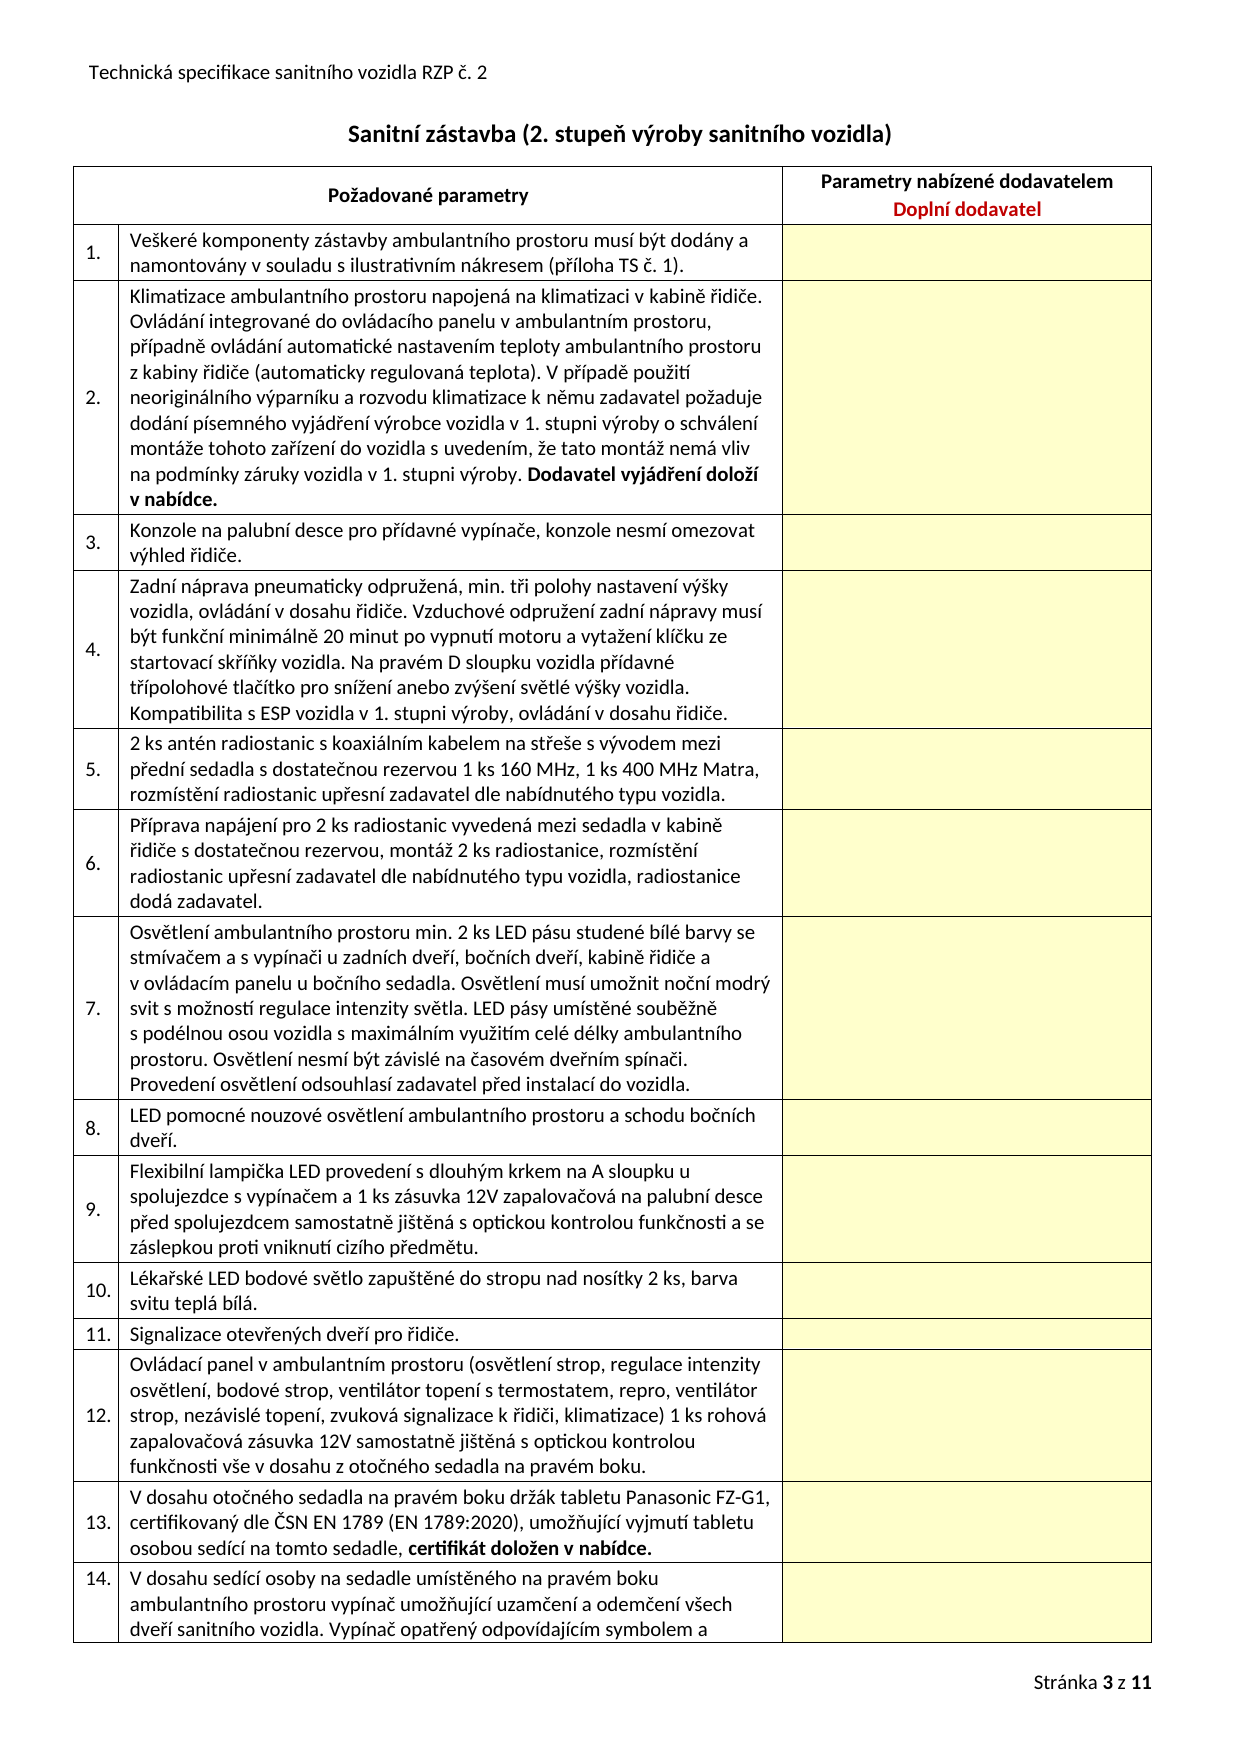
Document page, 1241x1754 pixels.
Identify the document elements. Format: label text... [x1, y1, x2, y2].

table_cell [74, 281, 118, 514]
table_cell [74, 729, 118, 809]
table_cell Signalizace otevřených dveří pro řidiče. [119, 1319, 782, 1348]
table_cell [74, 571, 118, 727]
table_cell Konzole na palubní desce pro přídavné vypínače, konzole nesmí omezovat výhled řidiče. [119, 515, 782, 570]
table_cell [783, 515, 1151, 570]
table_cell [783, 1100, 1151, 1155]
table_cell [74, 810, 118, 916]
table_header Požadované parametry [74, 167, 782, 224]
table_cell [783, 281, 1151, 514]
table_cell Flexibilní lampička LED provedení s dlouhým krkem na A sloupku u spolujezdce s vypínačem a 1 ks zásuvka 12V zapalovačová na palubní desce před spolujezdcem samostatně jištěná s optickou kontrolou funkčnosti a se záslepkou proti vniknutí cizího předmětu. [119, 1156, 782, 1262]
table_cell Lékařské LED bodové světlo zapuštěné do stropu nad nosítky 2 ks, barva svitu teplá bílá. [119, 1263, 782, 1318]
table_cell [74, 1319, 118, 1348]
table_cell [74, 1350, 118, 1481]
table_cell [783, 571, 1151, 727]
table_cell Klimatizace ambulantního prostoru napojená na klimatizaci v kabině řidiče. Ovládání integrované do ovládacího panelu v ambulantním prostoru, případně ovládání automatické nastavením teploty ambulantního prostoru z kabiny řidiče (automaticky regulovaná teplota). V případě použití neoriginálního výparníku a rozvodu klimatizace k němu zadavatel požaduje dodání písemného vyjádření výrobce vozidla v 1. stupni výroby o schválení montáže tohoto zařízení do vozidla s uvedením, že tato montáž nemá vliv na podmínky záruky vozidla v 1. stupni výroby. Dodavatel vyjádření doloží v nabídce. [119, 281, 782, 514]
table_cell [74, 1482, 118, 1562]
subtitle Sanitní zástavba (2. stupeň výroby sanitního vozidla) [89, 118, 1152, 149]
table_cell [74, 515, 118, 570]
table_cell [783, 1156, 1151, 1262]
table_cell [783, 1319, 1151, 1348]
table_cell 2 ks antén radiostanic s koaxiálním kabelem na střeše s vývodem mezi přední sedadla s dostatečnou rezervou 1 ks 160 MHz, 1 ks 400 MHz Matra, rozmístění radiostanic upřesní zadavatel dle nabídnutého typu vozidla. [119, 729, 782, 809]
table_cell [74, 917, 118, 1099]
table_cell [74, 225, 118, 280]
table_cell [783, 1350, 1151, 1481]
table_cell Příprava napájení pro 2 ks radiostanic vyvedená mezi sedadla v kabině řidiče s dostatečnou rezervou, montáž 2 ks radiostanice, rozmístění radiostanic upřesní zadavatel dle nabídnutého typu vozidla, radiostanice dodá zadavatel. [119, 810, 782, 916]
table_cell [783, 1563, 1151, 1642]
table_cell [74, 1156, 118, 1262]
table_cell V dosahu otočného sedadla na pravém boku držák tabletu Panasonic FZ-G1, certifikovaný dle ČSN EN 1789 (EN 1789:2020), umožňující vyjmutí tabletu osobou sedící na tomto sedadle, certifikát doložen v nabídce. [119, 1482, 782, 1562]
table_cell Zadní náprava pneumaticky odpružená, min. tři polohy nastavení výšky vozidla, ovládání v dosahu řidiče. Vzduchové odpružení zadní nápravy musí být funkční minimálně 20 minut po vypnutí motoru a vytažení klíčku ze startovací skříňky vozidla. Na pravém D sloupku vozidla přídavné třípolohové tlačítko pro snížení anebo zvýšení světlé výšky vozidla. Kompatibilita s ESP vozidla v 1. stupni výroby, ovládání v dosahu řidiče. [119, 571, 782, 727]
table_cell LED pomocné nouzové osvětlení ambulantního prostoru a schodu bočních dveří. [119, 1100, 782, 1155]
table_cell Ovládací panel v ambulantním prostoru (osvětlení strop, regulace intenzity osvětlení, bodové strop, ventilátor topení s termostatem, repro, ventilátor strop, nezávislé topení, zvuková signalizace k řidiči, klimatizace) 1 ks rohová zapalovačová zásuvka 12V samostatně jištěná s optickou kontrolou funkčnosti vše v dosahu z otočného sedadla na pravém boku. [119, 1350, 782, 1481]
table_cell [783, 729, 1151, 809]
table_cell [783, 917, 1151, 1099]
table_cell Veškeré komponenty zástavby ambulantního prostoru musí být dodány a namontovány v souladu s ilustrativním nákresem (příloha TS č. 1). [119, 225, 782, 280]
table_header Parametry nabízené dodavatelem Doplní dodavatel [783, 167, 1151, 224]
table_cell Osvětlení ambulantního prostoru min. 2 ks LED pásu studené bílé barvy se stmívačem a s vypínači u zadních dveří, bočních dveří, kabině řidiče a v ovládacím panelu u bočního sedadla. Osvětlení musí umožnit noční modrý svit s možností regulace intenzity světla. LED pásy umístěné souběžně s podélnou osou vozidla s maximálním využitím celé délky ambulantního prostoru. Osvětlení nesmí být závislé na časovém dveřním spínači. Provedení osvětlení odsouhlasí zadavatel před instalací do vozidla. [119, 917, 782, 1099]
table_cell [783, 810, 1151, 916]
table_cell [74, 1100, 118, 1155]
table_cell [119, 1563, 782, 1642]
table_cell [783, 1482, 1151, 1562]
table_cell [783, 1263, 1151, 1318]
table_cell [74, 1563, 118, 1642]
table_cell [74, 1263, 118, 1318]
table_cell [783, 225, 1151, 280]
